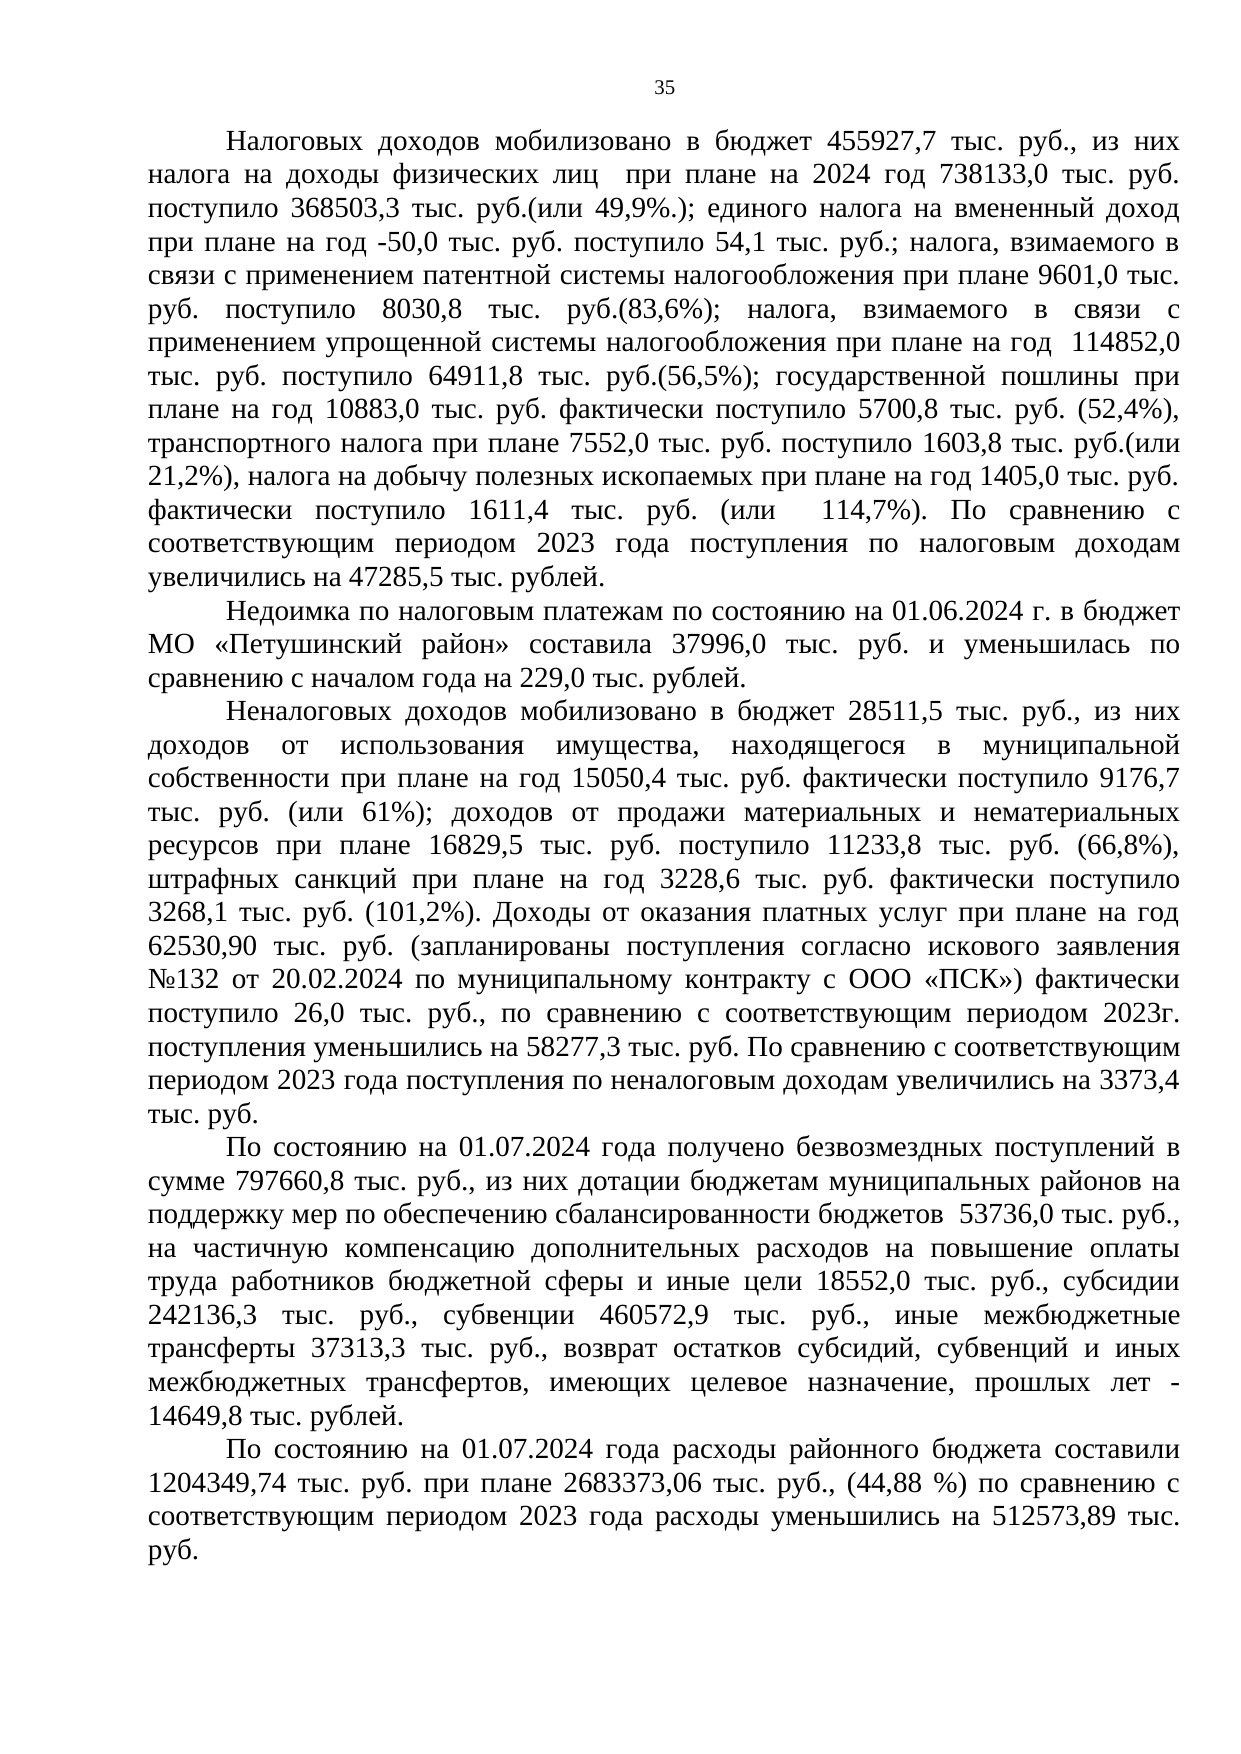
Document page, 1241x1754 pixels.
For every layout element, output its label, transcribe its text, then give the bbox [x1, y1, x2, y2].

text Неналоговых доходов мобилизовано в бюджет 28511,5 тыс. руб., из них доходов от использования имущества, находящегося в муниципальной собственности при плане на год 15050,4 тыс. руб. фактически поступило 9176,7 тыс. руб. (или 61%); доходов от продажи материальных и нематериальных ресурсов при плане 16829,5 тыс. руб. поступило 11233,8 тыс. руб. (66,8%), штрафных санкций при плане на год 3228,6 тыс. руб. фактически поступило 3268,1 тыс. руб. (101,2%). Доходы от оказания платных услуг при плане на год 62530,90 тыс. руб. (запланированы поступления согласно искового заявления №132 от 20.02.2024 по муниципальному контракту с ООО «ПСК») фактически поступило 26,0 тыс. руб., по сравнению с соответствующим периодом 2023г. поступления уменьшились на 58277,3 тыс. руб. По сравнению с соответствующим периодом 2023 года поступления по неналоговым доходам увеличились на 3373,4 тыс. руб. [148, 693, 1181, 1129]
text По состоянию на 01.07.2024 года расходы районного бюджета составили 1204349,74 тыс. руб. при плане 2683373,06 тыс. руб., (44,88 %) по сравнению с соответствующим периодом 2023 года расходы уменьшились на 512573,89 тыс. руб. [148, 1431, 1181, 1565]
text По состоянию на 01.07.2024 года получено безвозмездных поступлений в сумме 797660,8 тыс. руб., из них дотации бюджетам муниципальных районов на поддержку мер по обеспечению сбалансированности бюджетов 53736,0 тыс. руб., на частичную компенсацию дополнительных расходов на повышение оплаты труда работников бюджетной сферы и иные цели 18552,0 тыс. руб., субсидии 242136,3 тыс. руб., субвенции 460572,9 тыс. руб., иные межбюджетные трансферты 37313,3 тыс. руб., возврат остатков субсидий, субвенций и иных межбюджетных трансфертов, имеющих целевое назначение, прошлых лет -14649,8 тыс. рублей. [148, 1129, 1181, 1431]
text Недоимка по налоговым платежам по состоянию на 01.06.2024 г. в бюджет МО «Петушинский район» составила 37996,0 тыс. руб. и уменьшилась по сравнению с началом года на 229,0 тыс. рублей. [148, 593, 1181, 693]
text Налоговых доходов мобилизовано в бюджет 455927,7 тыс. руб., из них налога на доходы физических лиц при плане на 2024 год 738133,0 тыс. руб. поступило 368503,3 тыс. руб.(или 49,9%.); единого налога на вмененный доход при плане на год -50,0 тыс. руб. поступило 54,1 тыс. руб.; налога, взимаемого в связи с применением патентной системы налогообложения при плане 9601,0 тыс. руб. поступило 8030,8 тыс. руб.(83,6%); налога, взимаемого в связи с применением упрощенной системы налогообложения при плане на год 114852,0 тыс. руб. поступило 64911,8 тыс. руб.(56,5%); государственной пошлины при плане на год 10883,0 тыс. руб. фактически поступило 5700,8 тыс. руб. (52,4%), транспортного налога при плане 7552,0 тыс. руб. поступило 1603,8 тыс. руб.(или 21,2%), налога на добычу полезных ископаемых при плане на год 1405,0 тыс. руб. фактически поступило 1611,4 тыс. руб. (или 114,7%). По сравнению с соответствующим периодом 2023 года поступления по налоговым доходам увеличились на 47285,5 тыс. рублей. [148, 123, 1181, 593]
